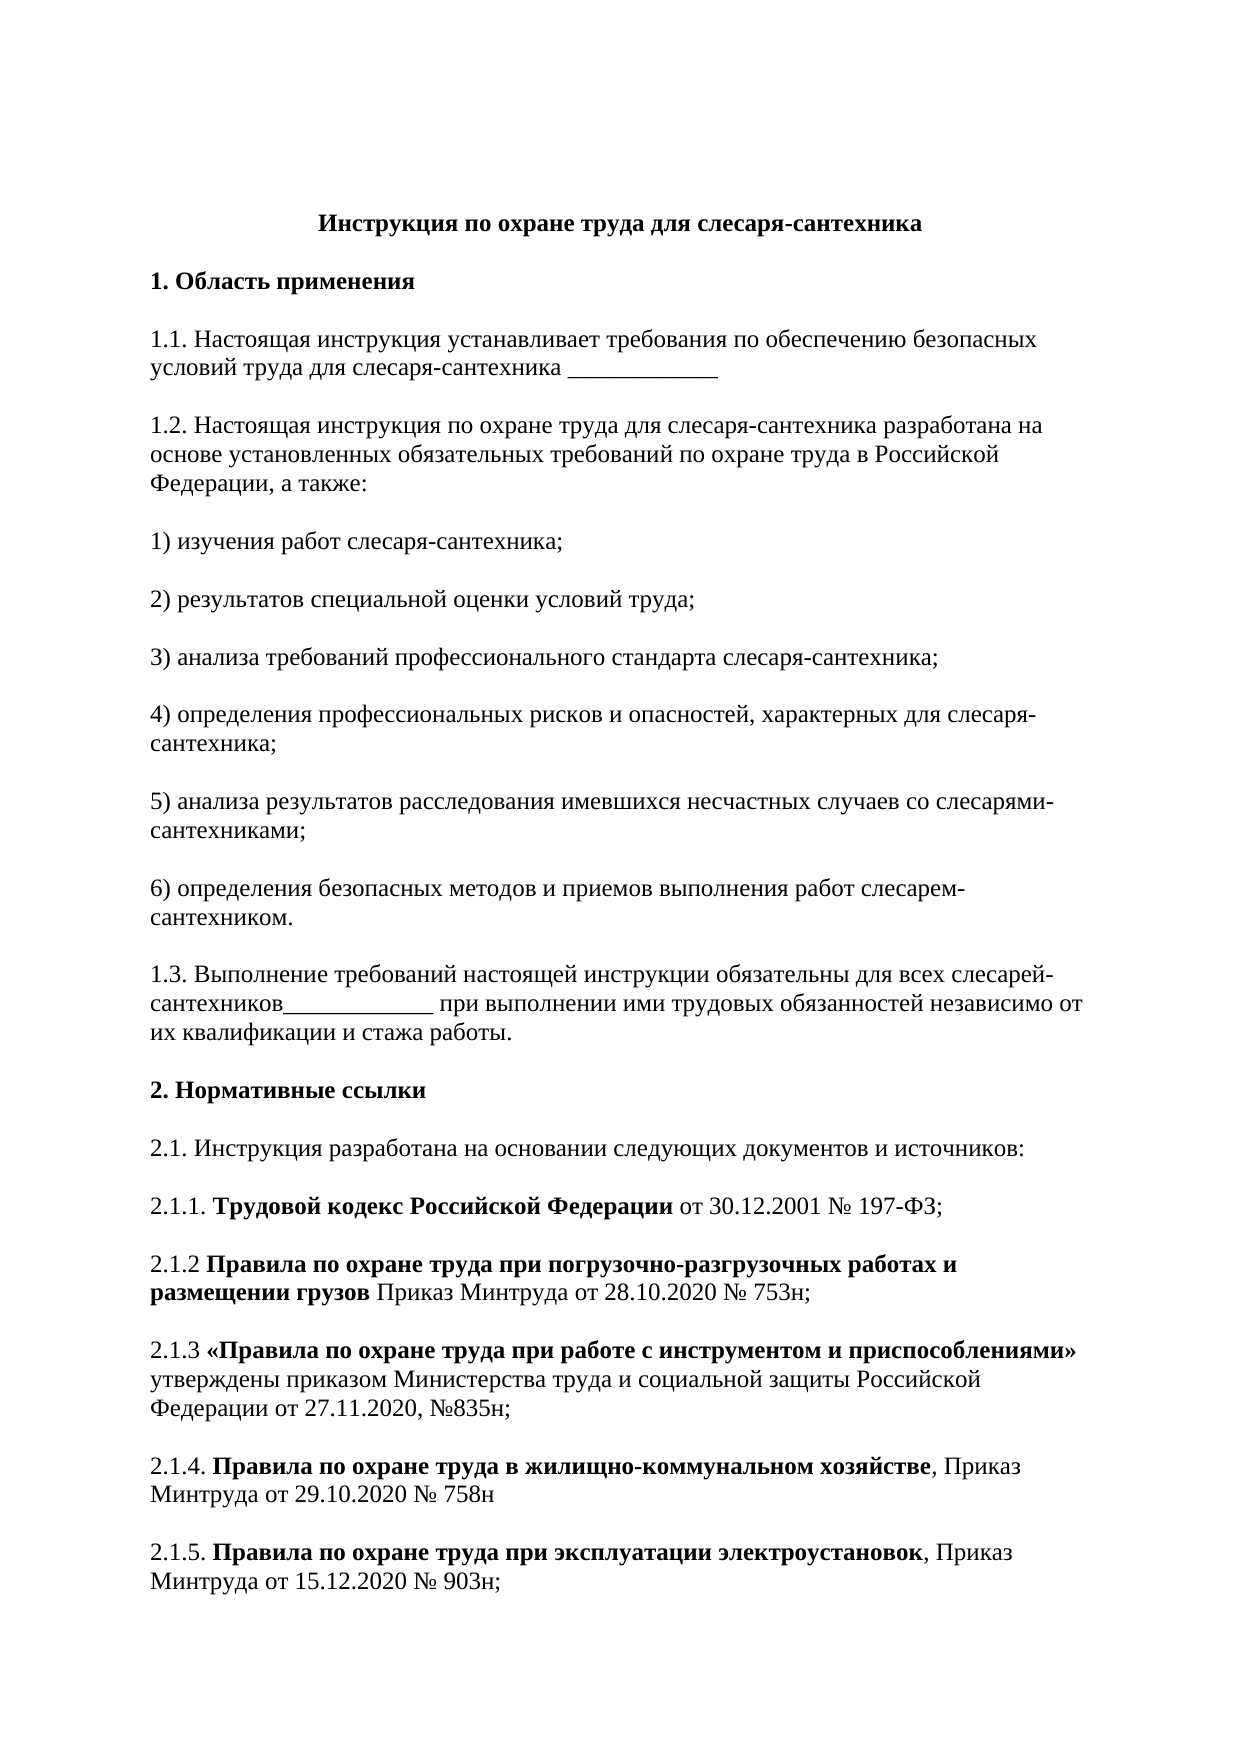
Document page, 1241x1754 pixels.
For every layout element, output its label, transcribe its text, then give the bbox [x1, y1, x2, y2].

text 4) определения профессиональных рисков и опасностей, характерных для слесаря-сантехника; [150, 699, 1090, 757]
text Инструкция по охране труда для слесаря-сантехника [150, 208, 1090, 237]
text 1.2. Настоящая инструкция по охране труда для слесаря-сантехника разработана на основе установленных обязательных требований по охране труда в Российской Федерации, а также: [150, 410, 1090, 497]
text 2. Нормативные ссылки [150, 1075, 1090, 1104]
text 2.1.3 «Правила по охране труда при работе с инструментом и приспособлениями» утверждены приказом Министерства труда и социальной защиты Российской Федерации от 27.11.2020, №835н; [150, 1335, 1090, 1422]
text 2.1.1. Трудовой кодекс Российской Федерации от 30.12.2001 № 197-ФЗ; [150, 1191, 1090, 1219]
text 2) результатов специальной оценки условий труда; [150, 584, 1090, 612]
text 2.1.5. Правила по охране труда при эксплуатации электроустановок, Приказ Минтруда от 15.12.2020 № 903н; [150, 1537, 1090, 1595]
text 2.1.4. Правила по охране труда в жилищно-коммунальном хозяйстве, Приказ Минтруда от 29.10.2020 № 758н [150, 1451, 1090, 1508]
text 2.1. Инструкция разработана на основании следующих документов и источников: [150, 1133, 1090, 1162]
text 3) анализа требований профессионального стандарта слесаря-сантехника; [150, 642, 1090, 670]
text 2.1.2 Правила по охране труда при погрузочно-разгрузочных работах и размещении грузов Приказ Минтруда от 28.10.2020 № 753н; [150, 1249, 1090, 1306]
text 1) изучения работ слесаря-сантехника; [150, 526, 1090, 554]
text 1.3. Выполнение требований настоящей инструкции обязательны для всех слесарей-сантехников____________ при выполнении ими трудовых обязанностей независимо от их квалификации и стажа работы. [150, 959, 1090, 1046]
text 5) анализа результатов расследования имевшихся несчастных случаев со слесарями-сантехниками; [150, 786, 1090, 844]
text 1.1. Настоящая инструкция устанавливает требования по обеспечению безопасных условий труда для слесаря-сантехника ____________ [150, 324, 1090, 381]
text 6) определения безопасных методов и приемов выполнения работ слесарем-сантехником. [150, 873, 1090, 930]
text 1. Область применения [150, 266, 1090, 294]
